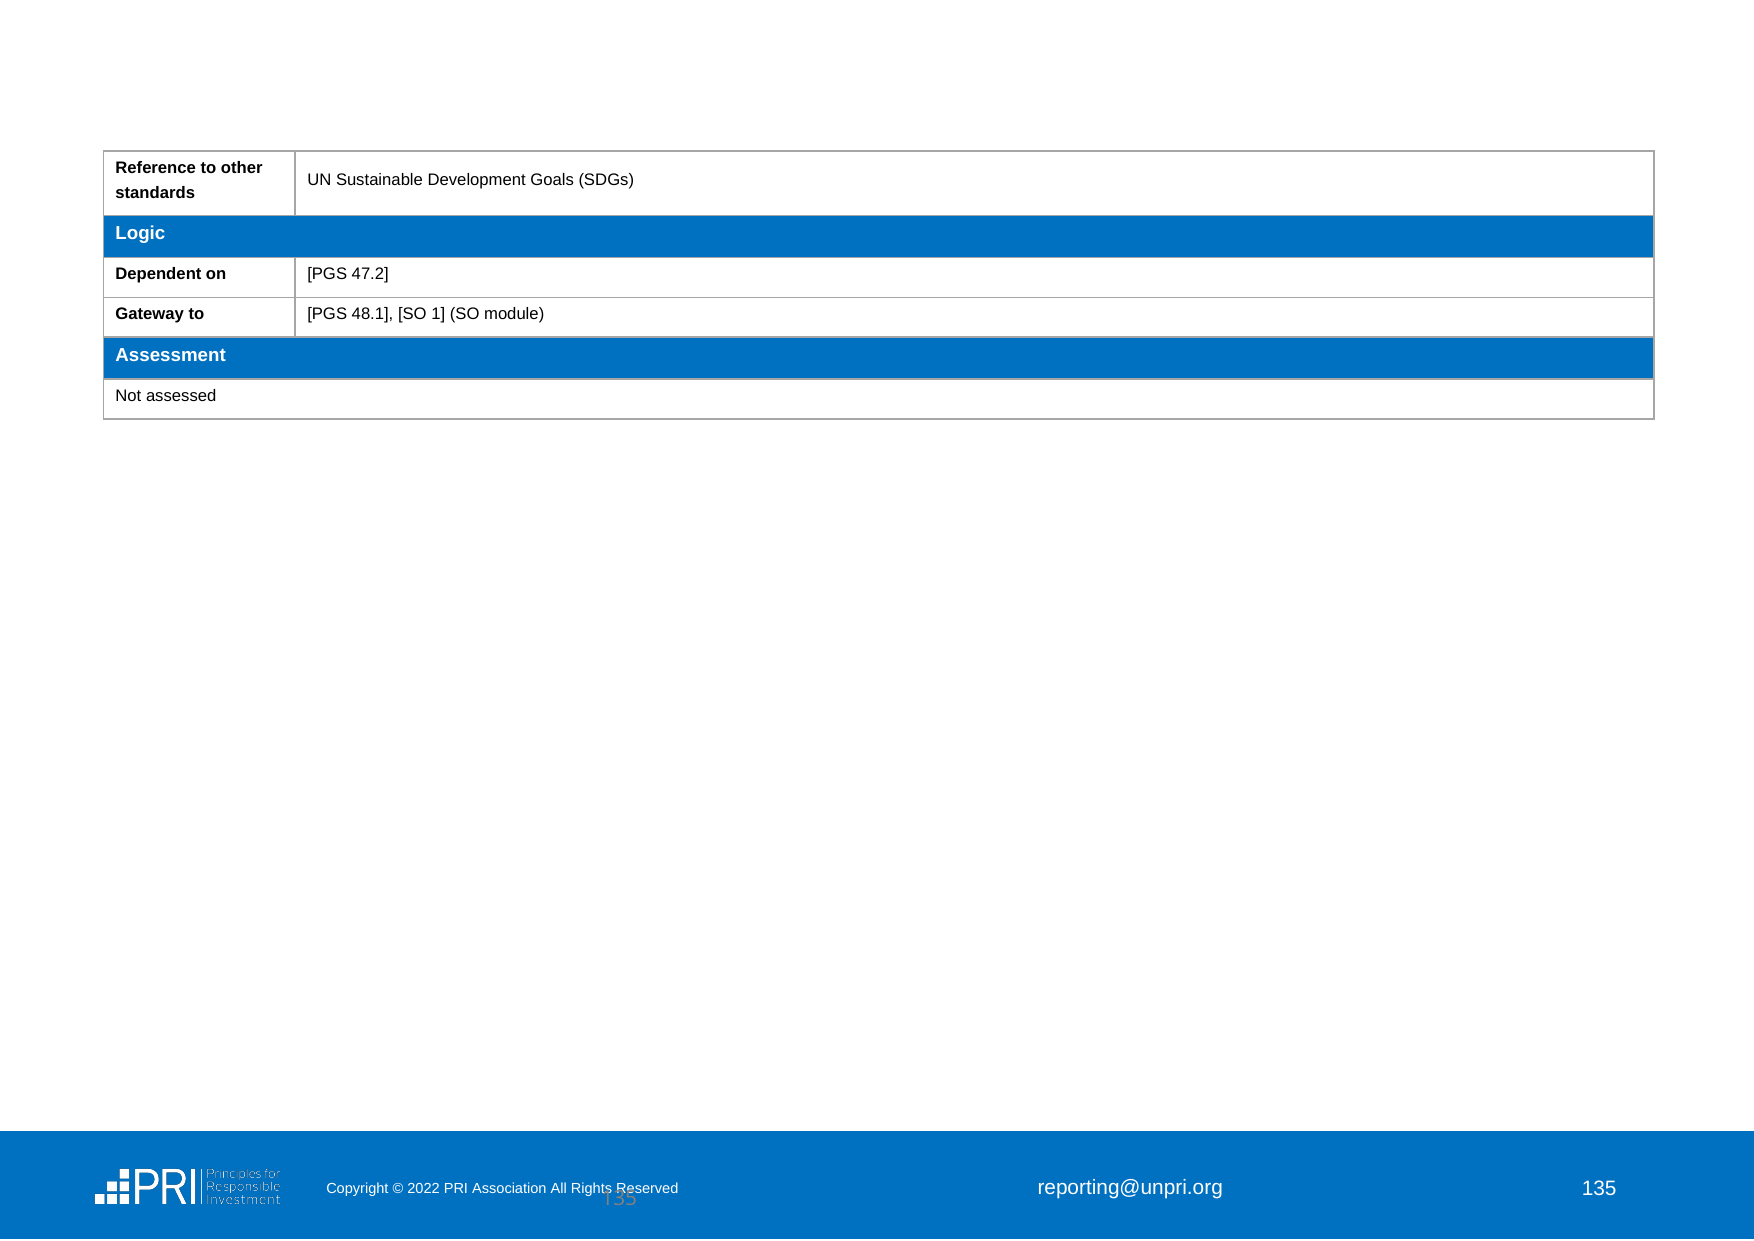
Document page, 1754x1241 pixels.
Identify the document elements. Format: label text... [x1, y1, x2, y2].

picture [92, 1166, 282, 1207]
table_cell Dependent on [104, 258, 294, 296]
table_cell Gateway to [104, 298, 294, 336]
table_cell Logic [104, 216, 1653, 257]
table_cell Reference to other standards [104, 152, 294, 214]
table_cell [PGS 48.1], [SO 1] (SO module) [296, 298, 1653, 336]
table_cell UN Sustainable Development Goals (SDGs) [296, 152, 1653, 214]
table_cell Assessment [104, 338, 1653, 378]
table_cell Not assessed [104, 380, 1653, 418]
table_cell [PGS 47.2] [296, 258, 1653, 296]
